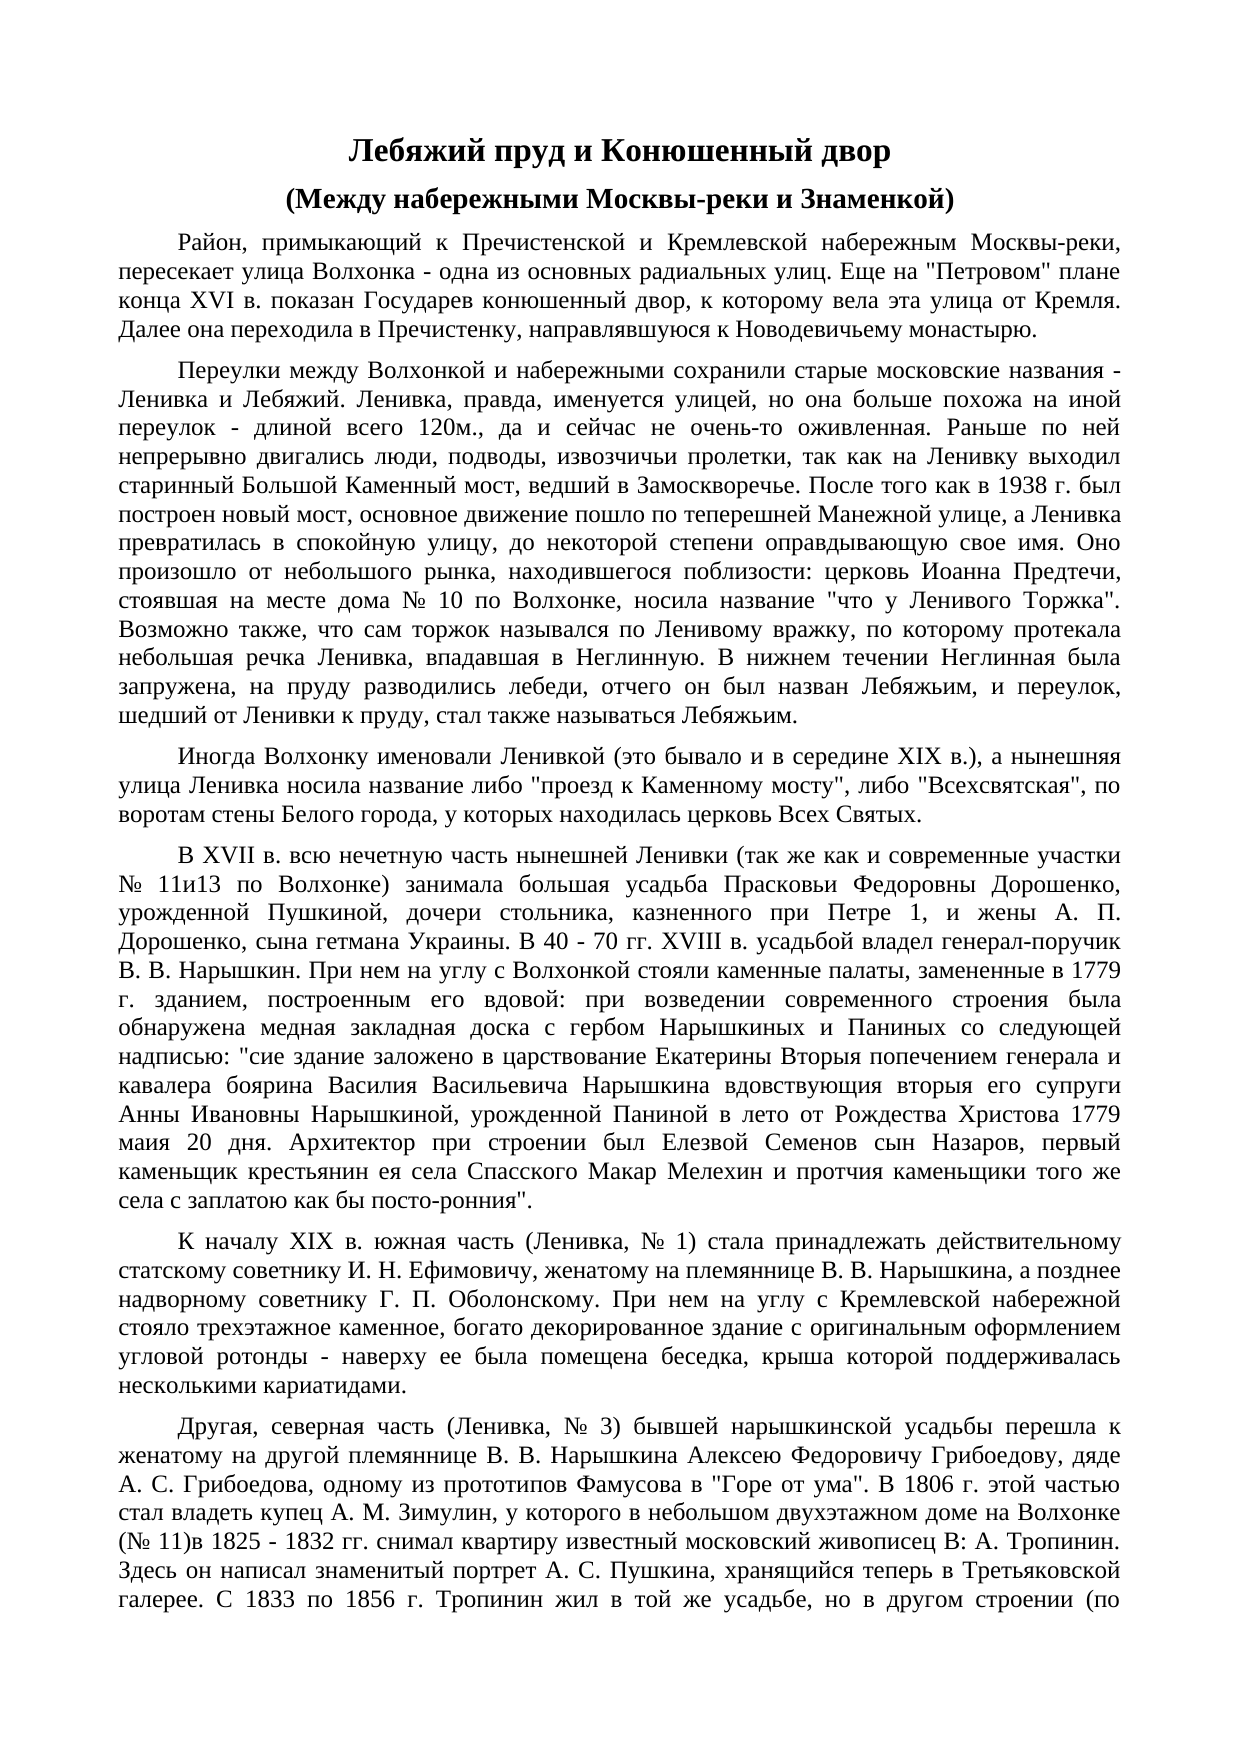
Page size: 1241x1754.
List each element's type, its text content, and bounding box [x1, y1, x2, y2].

text К началу XIX в. южная часть (Ленивка, № 1) стала принадлежать действительному статскому советнику И. Н. Ефимовичу, женатому на племяннице В. В. Нарышкина, а позднее надворному советнику Г. П. Оболонскому. При нем на углу с Кремлевской набережной стояло трехэтажное каменное, богато декорированное здание с оригинальным оформлением угловой ротонды - наверху ее была помещена беседка, крыша которой поддерживалась несколькими кариатидами. [118, 1226, 1122, 1399]
text Район, примыкающий к Пречистенской и Кремлевской набережным Москвы-реки, пересекает улица Волхонка - одна из основных радиальных улиц. Еще на "Петровом" плане конца XVI в. показан Государев конюшенный двор, к которому вела эта улица от Кремля. Далее она переходила в Пречистенку, направлявшуюся к Новодевичьему монастырю. [118, 227, 1122, 342]
text Лебяжий пруд и Конюшенный двор [118, 131, 1122, 169]
text Иногда Волхонку именовали Ленивкой (это бывало и в середине XIX в.), а нынешняя улица Ленивка носила название либо "проезд к Каменному мосту", либо "Всехсвятская", по воротам стены Белого города, у которых находилась церковь Всех Святых. [118, 741, 1122, 827]
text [118, 1411, 1122, 1612]
text Переулки между Волхонкой и набережными сохранили старые московские названия - Ленивка и Лебяжий. Ленивка, правда, именуется улицей, но она больше похожа на иной переулок - длиной всего 120м., да и сейчас не очень-то оживленная. Раньше по ней непрерывно двигались люди, подводы, извозчичьи пролетки, так как на Ленивку выходил старинный Большой Каменный мост, ведший в Замоскворечье. После того как в 1938 г. был построен новый мост, основное движение пошло по теперешней Манежной улице, а Ленивка превратилась в спокойную улицу, до некоторой степени оправдывающую свое имя. Оно произошло от небольшого рынка, находившегося поблизости: церковь Иоанна Предтечи, стоявшая на месте дома № 10 по Волхонке, носила название "что у Ленивого Торжка". Возможно также, что сам торжок назывался по Ленивому вражку, по которому протекала небольшая речка Ленивка, впадавшая в Неглинную. В нижнем течении Неглинная была запружена, на пруду разводились лебеди, отчего он был назван Лебяжьим, и переулок, шедший от Ленивки к пруду, стал также называться Лебяжьим. [118, 355, 1122, 729]
text (Между набережными Москвы-реки и Знаменкой) [118, 181, 1122, 215]
text В XVII в. всю нечетную часть нынешней Ленивки (так же как и современные участки № 11и13 по Волхонке) занимала большая усадьба Прасковьи Федоровны Дорошенко, урожденной Пушкиной, дочери стольника, казненного при Петре 1, и жены А. П. Дорошенко, сына гетмана Украины. В 40 - 70 гг. XVIII в. усадьбой владел генерал-поручик В. В. Нарышкин. При нем на углу с Волхонкой стояли каменные палаты, замененные в 1779 г. зданием, построенным его вдовой: при возведении современного строения была обнаружена медная закладная доска с гербом Нарышкиных и Паниных со следующей надписью: "сие здание заложено в царствование Екатерины Вторыя попечением генерала и кавалера боярина Василия Васильевича Нарышкина вдовствующия вторыя его супруги Анны Ивановны Нарышкиной, урожденной Паниной в лето от Рождества Христова 1779 маия 20 дня. Архитектор при строении был Елезвой Семенов сын Назаров, первый каменьщик крестьянин ея села Спасского Макар Мелехин и протчия каменьщики того же села с заплатою как бы посто-ронния". [118, 840, 1122, 1214]
